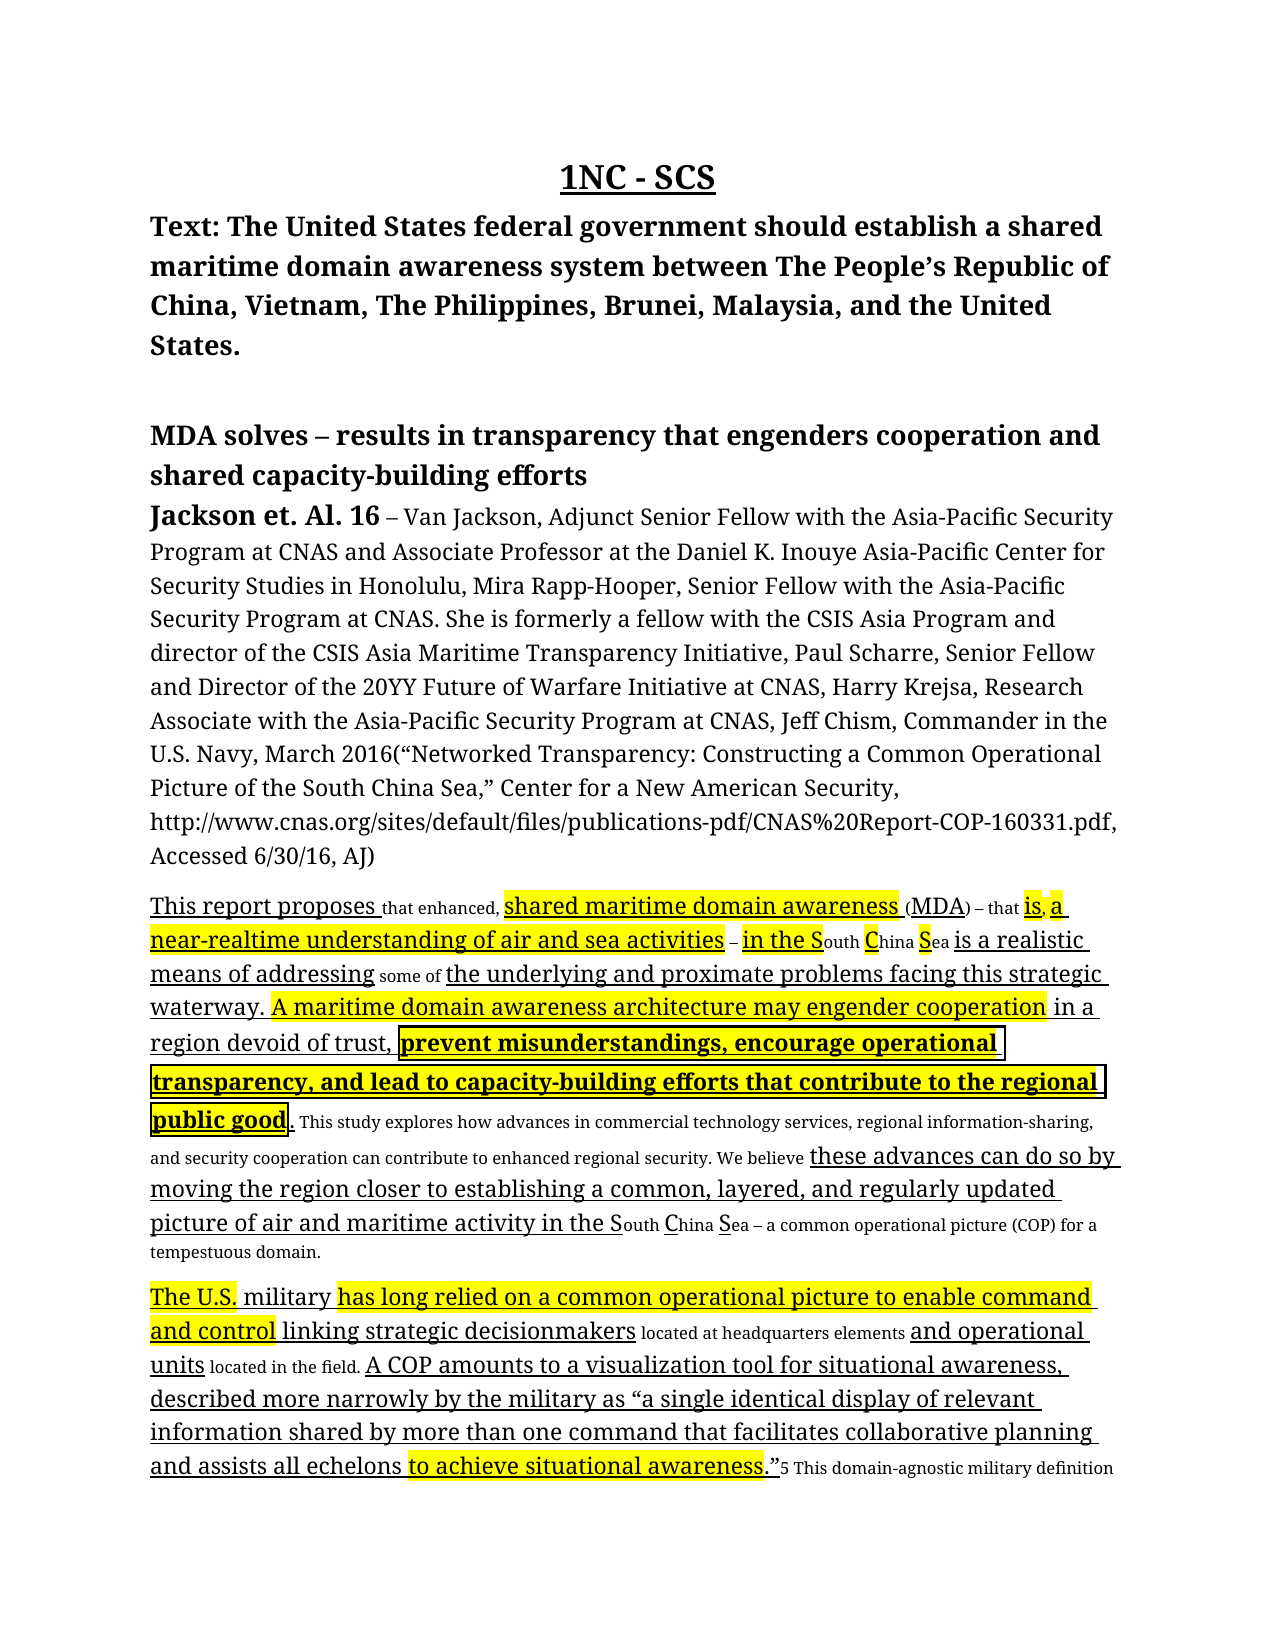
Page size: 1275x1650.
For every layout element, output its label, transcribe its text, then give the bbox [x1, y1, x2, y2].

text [150, 1281, 1125, 1481]
text Jackson et. Al. 16 – Van Jackson, Adjunct Senior Fellow with the Asia-Pacific Security Program at CNAS and Associate Professor at the Daniel K. Inouye Asia-Pacific Center for Security Studies in Honolulu, Mira Rapp-Hooper, Senior Fellow with the Asia-Pacific Security Program at CNAS. She is formerly a fellow with the CSIS Asia Program and director of the CSIS Asia Maritime Transparency Initiative, Paul Scharre, Senior Fellow and Director of the 20YY Future of Warfare Initiative at CNAS, Harry Krejsa, Research Associate with the Asia-Pacific Security Program at CNAS, Jeff Chism, Commander in the U.S. Navy, March 2016(“Networked Transparency: Constructing a Common Operational Picture of the South China Sea,” Center for a New American Security, http://www.cnas.org/sites/default/files/publications-pdf/CNAS%20Report-COP-160331.pdf, Accessed 6/30/16, AJ) [150, 496, 1125, 871]
subtitle 1NC - SCS [150, 154, 1125, 199]
subtitle MDA solves – results in transparency that engenders cooperation and shared capacity-building efforts [150, 417, 1125, 493]
text This report proposes that enhanced, shared maritime domain awareness (MDA) – that is, a near-realtime understanding of air and sea activities – in the South China Sea is a realistic means of addressing some of the underlying and proximate problems facing this strategic waterway. A maritime domain awareness architecture may engender cooperation in a region devoid of trust, prevent misunderstandings, encourage operational transparency, and lead to capacity-building efforts that contribute to the regional public good. This study explores how advances in commercial technology services, regional information-sharing, and security cooperation can contribute to enhanced regional security. We believe these advances can do so by moving the region closer to establishing a common, layered, and regularly updated picture of air and maritime activity in the South China Sea – a common operational picture (COP) for a tempestuous domain. [150, 890, 1125, 1263]
subtitle Text: The United States federal government should establish a shared maritime domain awareness system between The People’s Republic of China, Vietnam, The Philippines, Brunei, Malaysia, and the United States. [150, 207, 1125, 363]
